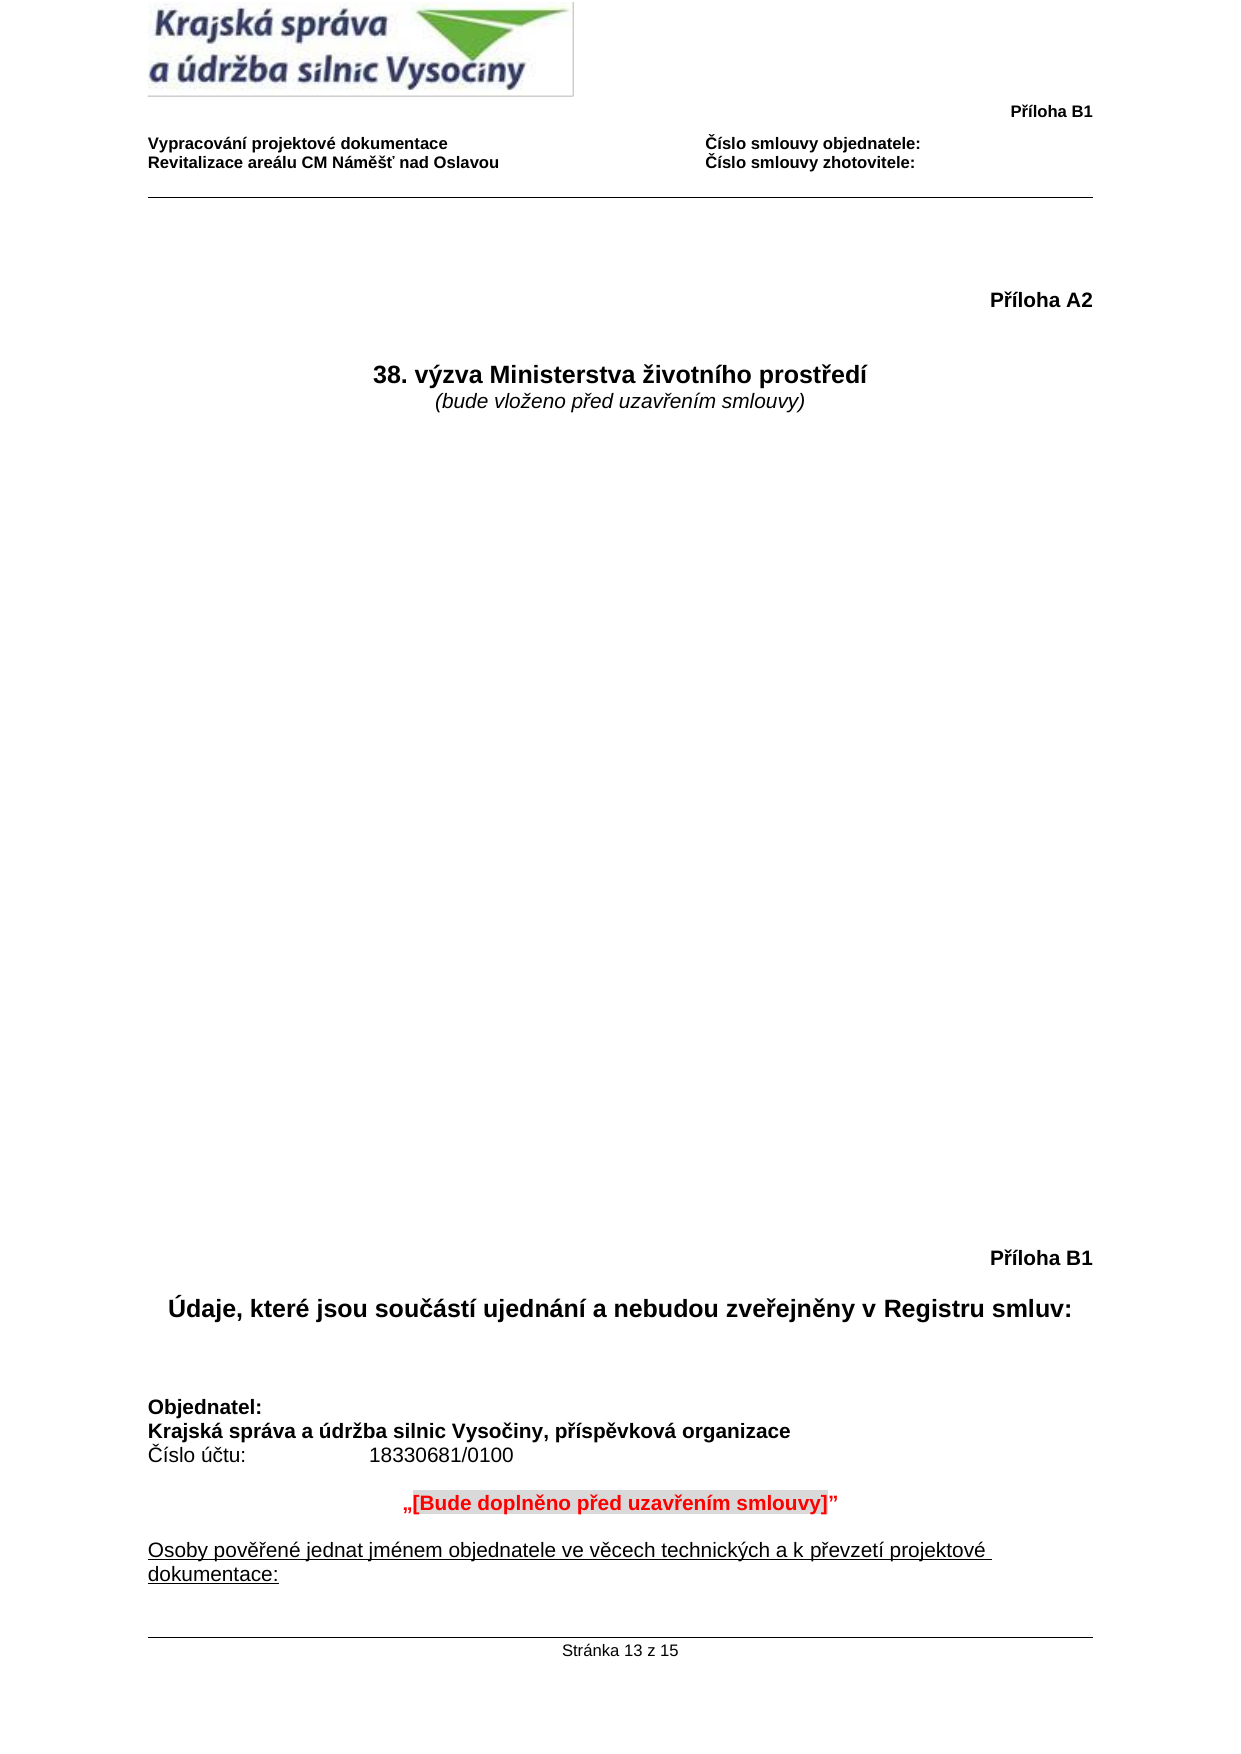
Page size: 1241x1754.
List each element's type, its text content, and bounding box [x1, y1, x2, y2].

text Objednatel: [148, 1394, 1093, 1418]
text Krajská správa a údržba silnic Vysočiny, příspěvková organizace [148, 1418, 1093, 1442]
text Osoby pověřené jednat jménem objednatele ve věcech technických a k převzetí projektové dokumentace: [148, 1538, 1093, 1586]
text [828, 1490, 1093, 1514]
text (bude vloženo před uzavřením smlouvy) [148, 389, 1093, 413]
text Údaje, které jsou součástí ujednání a nebudou zveřejněny v Registru smluv: [148, 1294, 1093, 1323]
text 38. výzva Ministerstva životního prostředí [148, 360, 1093, 389]
text Příloha B1 [148, 1246, 1093, 1270]
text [148, 1490, 413, 1514]
text Příloha A2 [148, 288, 1093, 312]
text Číslo účtu: 18330681/0100 [148, 1442, 1093, 1466]
picture [147, 2, 574, 98]
